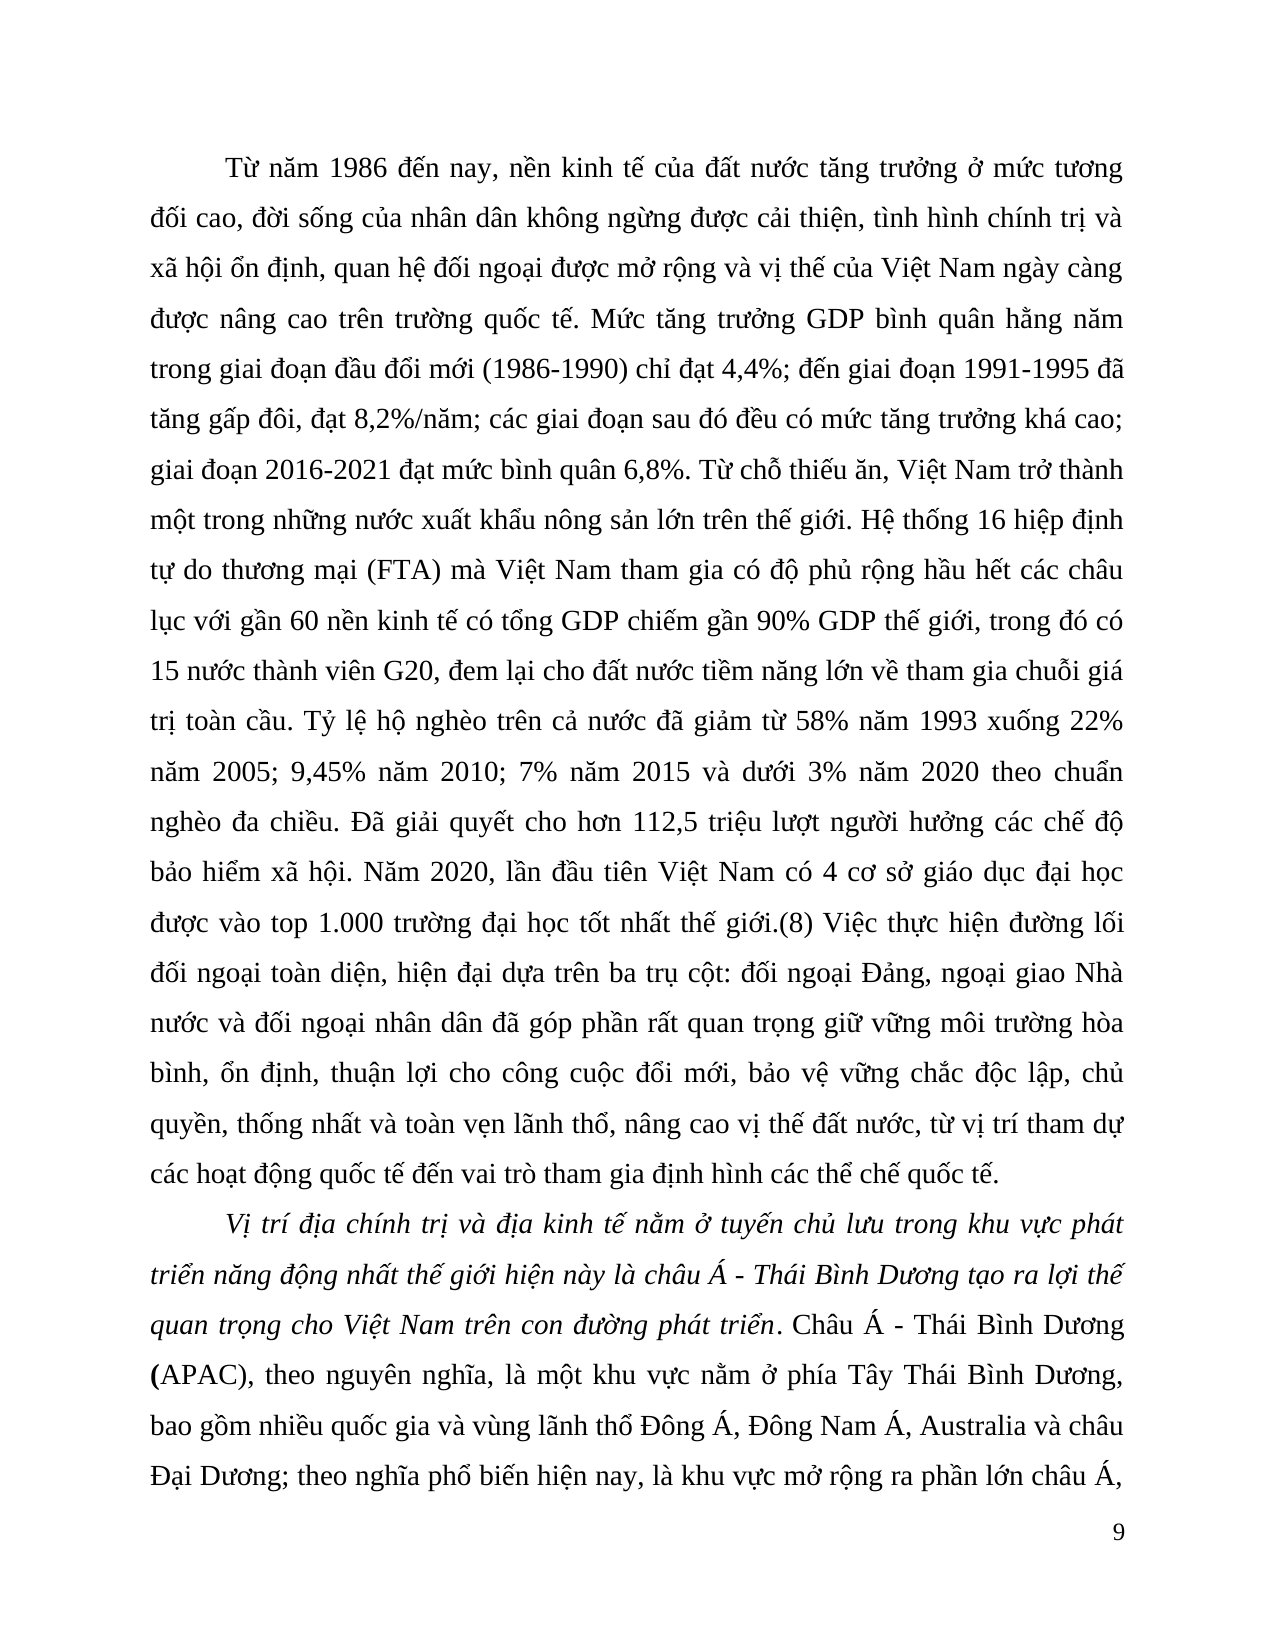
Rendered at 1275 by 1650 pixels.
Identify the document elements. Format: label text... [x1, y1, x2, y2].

text Từ năm 1986 đến nay, nền kinh tế của đất nước tăng trưởng ở mức tương đối cao, đời sống của nhân dân không ngừng được cải thiện, tình hình chính trị và xã hội ổn định, quan hệ đối ngoại được mở rộng và vị thế của Việt Nam ngày càng được nâng cao trên trường quốc tế. Mức tăng trưởng GDP bình quân hằng năm trong giai đoạn đầu đổi mới (1986-1990) chỉ đạt 4,4%; đến giai đoạn 1991-1995 đã tăng gấp đôi, đạt 8,2%/năm; các giai đoạn sau đó đều có mức tăng trưởng khá cao; giai đoạn 2016-2021 đạt mức bình quân 6,8%. Từ chỗ thiếu ăn, Việt Nam trở thành một trong những nước xuất khẩu nông sản lớn trên thế giới. Hệ thống 16 hiệp định tự do thương mại (FTA) mà Việt Nam tham gia có độ phủ rộng hầu hết các châu lục với gần 60 nền kinh tế có tổng GDP chiếm gần 90% GDP thế giới, trong đó có 15 nước thành viên G20, đem lại cho đất nước tiềm năng lớn về tham gia chuỗi giá trị toàn cầu. Tỷ lệ hộ nghèo trên cả nước đã giảm từ 58% năm 1993 xuống 22% năm 2005; 9,45% năm 2010; 7% năm 2015 và dưới 3% năm 2020 theo chuẩn nghèo đa chiều. Đã giải quyết cho hơn 112,5 triệu lượt người hưởng các chế độ bảo hiểm xã hội. Năm 2020, lần đầu tiên Việt Nam có 4 cơ sở giáo dục đại học được vào top 1.000 trường đại học tốt nhất thế giới.(8) Việc thực hiện đường lối đối ngoại toàn diện, hiện đại dựa trên ba trụ cột: đối ngoại Đảng, ngoại giao Nhà nước và đối ngoại nhân dân đã góp phần rất quan trọng giữ vững môi trường hòa bình, ổn định, thuận lợi cho công cuộc đổi mới, bảo vệ vững chắc độc lập, chủ quyền, thống nhất và toàn vẹn lãnh thổ, nâng cao vị thế đất nước, từ vị trí tham dự các hoạt động quốc tế đến vai trò tham gia định hình các thể chế quốc tế. [150, 150, 1125, 1190]
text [150, 1207, 1125, 1492]
